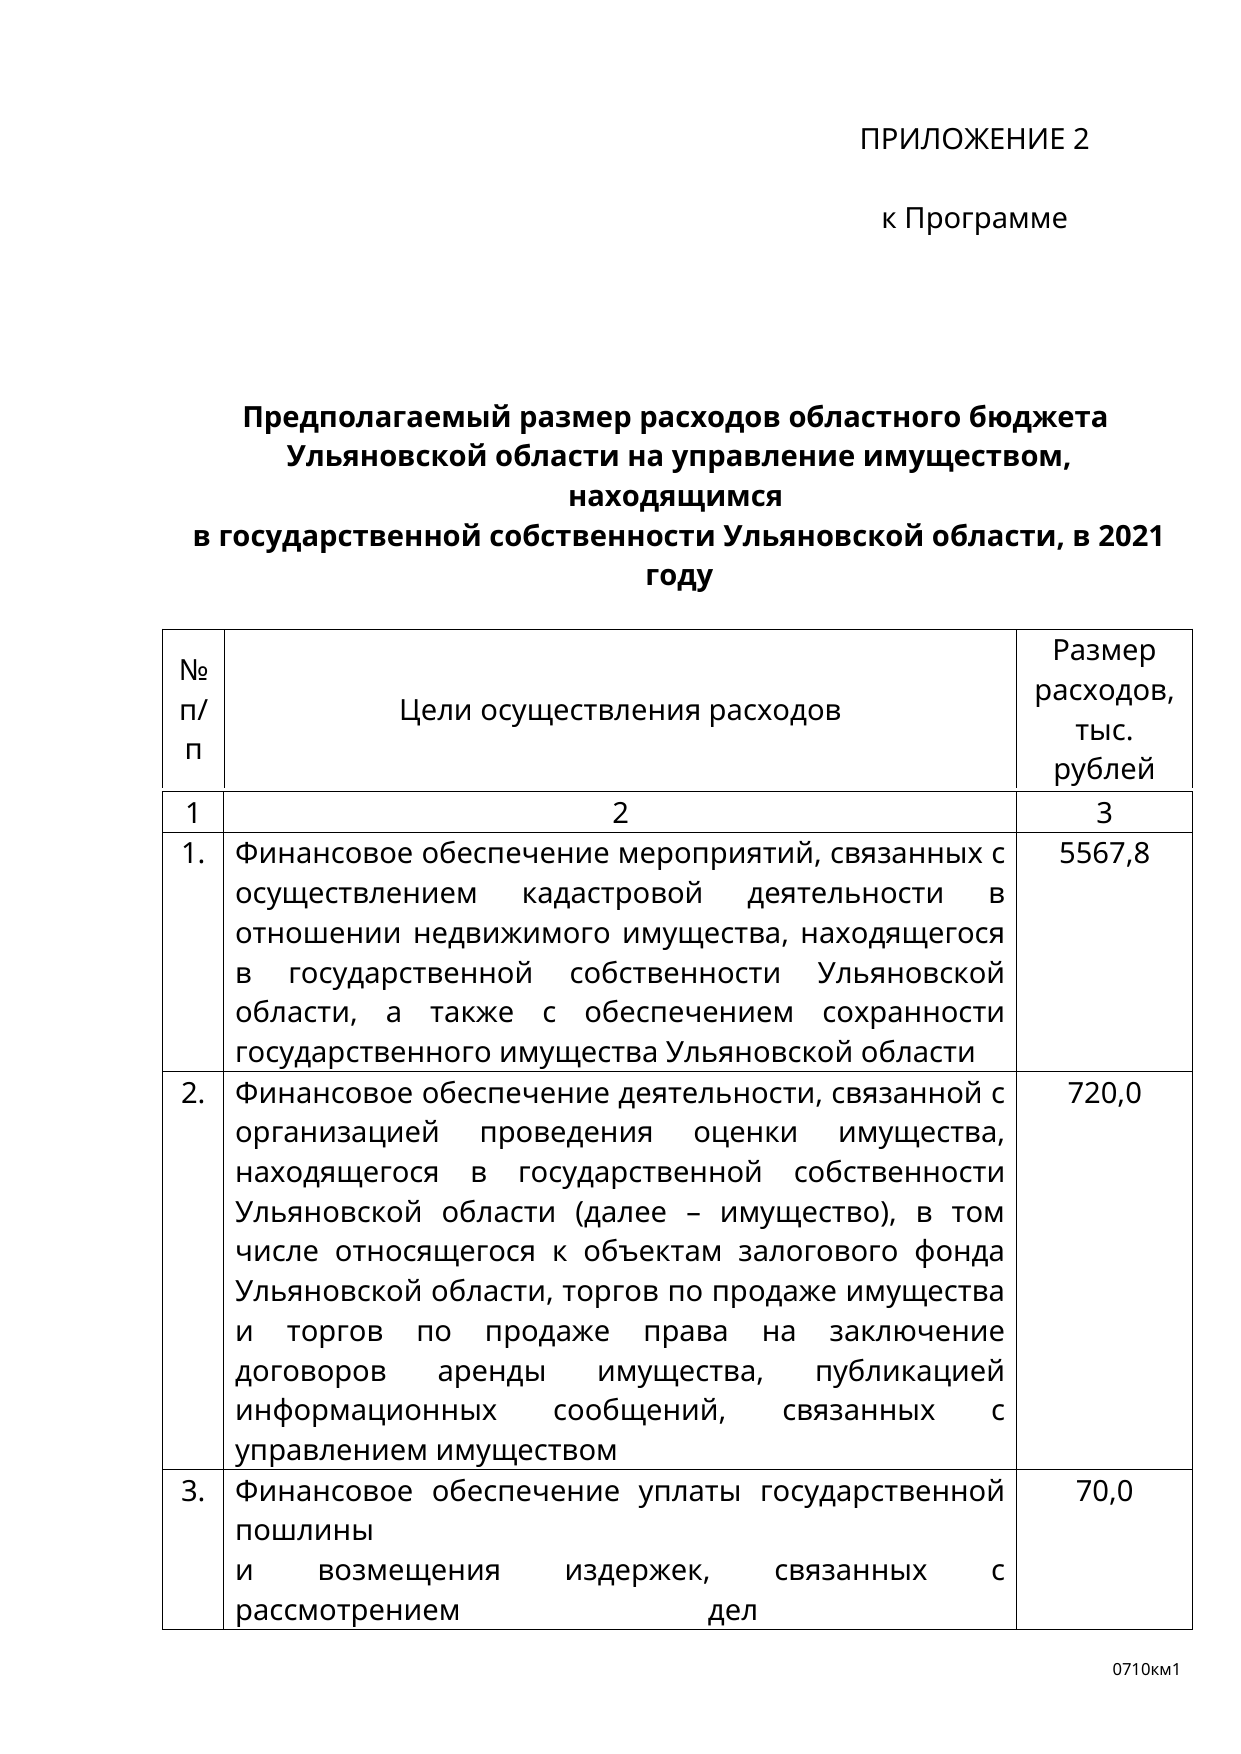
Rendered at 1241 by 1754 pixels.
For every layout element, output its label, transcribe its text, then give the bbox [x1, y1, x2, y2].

table_cell 1. [163, 833, 223, 1071]
table_header № п/п [163, 630, 224, 788]
text к Программе [768, 197, 1181, 237]
table_header Размер расходов, тыс. рублей [1017, 630, 1192, 788]
table_header 1 [163, 792, 223, 832]
table_header Цели осуществления расходов [225, 630, 1016, 788]
text Предполагаемый размер расходов областного бюджета Ульяновской области на управление имуществом, находящимся в государственной собственности Ульяновской области, в 2021 году [177, 396, 1181, 594]
table_header 2 [224, 792, 1016, 832]
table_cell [224, 1470, 1016, 1629]
table_cell 2. [163, 1072, 223, 1469]
table_cell 70,0 [1017, 1470, 1192, 1629]
table_cell Финансовое обеспечение мероприятий, связанных с осуществлением кадастровой деятельности в отношении недвижимого имущества, находящегося в государственной собственности Ульяновской области, а также с обеспечением сохранности государственного имущества Ульяновской области [224, 833, 1016, 1071]
text ПРИЛОЖЕНИЕ 2 [768, 118, 1181, 158]
table_header 3 [1017, 792, 1192, 832]
table_cell 720,0 [1017, 1072, 1192, 1469]
table_cell 5567,8 [1017, 833, 1192, 1071]
table_cell 3. [163, 1470, 223, 1629]
table_cell Финансовое обеспечение деятельности, связанной с организацией проведения оценки имущества, находящегося в государственной собственности Ульяновской области (далее – имущество), в том числе относящегося к объектам залогового фонда Ульяновской области, торгов по продаже имущества и торгов по продаже права на заключение договоров аренды имущества, публикацией информационных сообщений, связанных с управлением имуществом [224, 1072, 1016, 1469]
